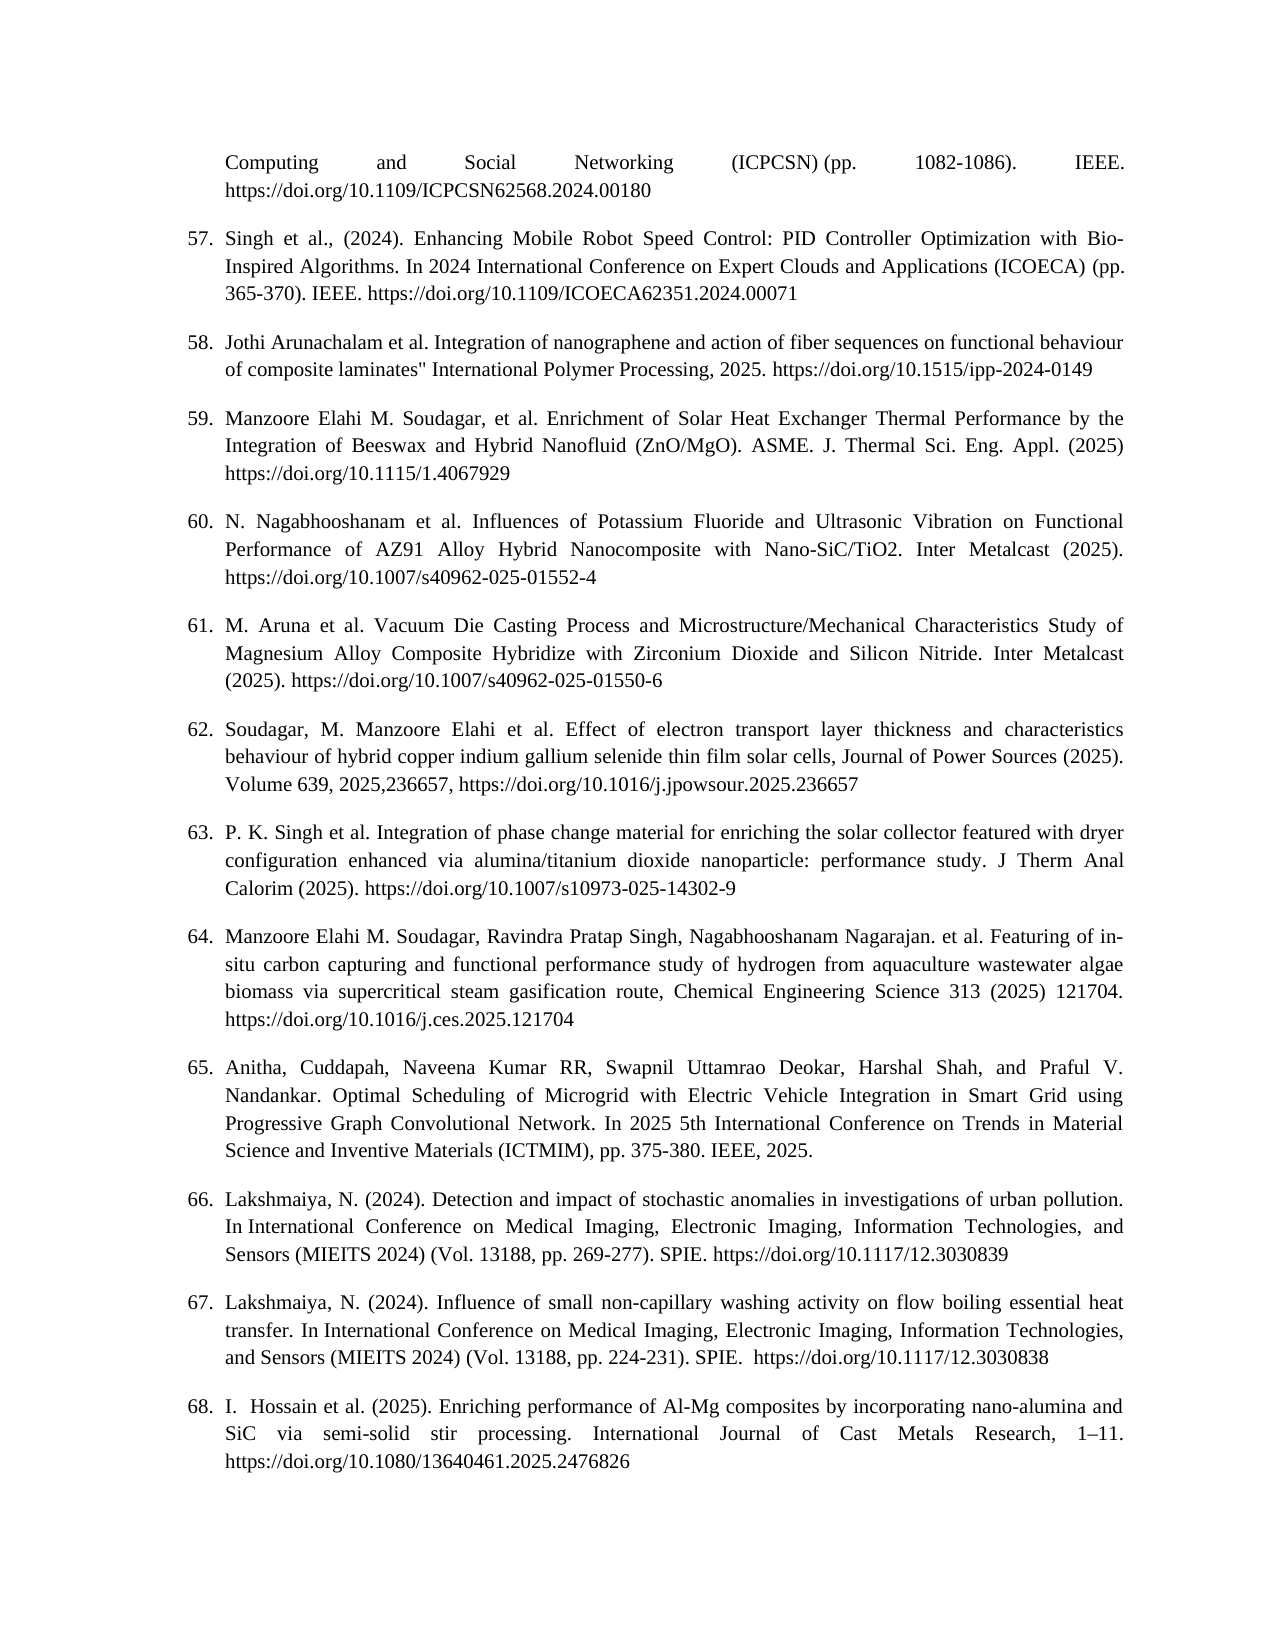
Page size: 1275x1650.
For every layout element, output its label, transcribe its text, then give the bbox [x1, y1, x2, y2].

list I. Hossain et al. (2025). Enriching performance of Al-Mg composites by incorporating nano-alumina and SiC via semi-solid stir processing. International Journal of Cast Metals Research, 1–11. https://doi.org/10.1080/13640461.2025.2476826 [187, 1394, 1125, 1473]
list Manzoore Elahi M. Soudagar, Ravindra Pratap Singh, Nagabhooshanam Nagarajan. et al. Featuring of in-situ carbon capturing and functional performance study of hydrogen from aquaculture wastewater algae biomass via supercritical steam gasification route, Chemical Engineering Science 313 (2025) 121704. https://doi.org/10.1016/j.ces.2025.121704 [187, 924, 1125, 1031]
list M. Aruna et al. Vacuum Die Casting Process and Microstructure/Mechanical Characteristics Study of Magnesium Alloy Composite Hybridize with Zirconium Dioxide and Silicon Nitride. Inter Metalcast (2025). https://doi.org/10.1007/s40962-025-01550-6 [187, 613, 1125, 692]
list Anitha, Cuddapah, Naveena Kumar RR, Swapnil Uttamrao Deokar, Harshal Shah, and Praful V. Nandankar. Optimal Scheduling of Microgrid with Electric Vehicle Integration in Smart Grid using Progressive Graph Convolutional Network. In 2025 5th International Conference on Trends in Material Science and Inventive Materials (ICTMIM), pp. 375-380. IEEE, 2025. [187, 1055, 1125, 1162]
list Singh et al., (2024). Enhancing Mobile Robot Speed Control: PID Controller Optimization with Bio-Inspired Algorithms. In 2024 International Conference on Expert Clouds and Applications (ICOECA) (pp. 365-370). IEEE. https://doi.org/10.1109/ICOECA62351.2024.00071 [187, 226, 1125, 305]
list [187, 150, 1125, 202]
list P. K. Singh et al. Integration of phase change material for enriching the solar collector featured with dryer configuration enhanced via alumina/titanium dioxide nanoparticle: performance study. J Therm Anal Calorim (2025). https://doi.org/10.1007/s10973-025-14302-9 [187, 820, 1125, 899]
list Jothi Arunachalam et al. Integration of nanographene and action of fiber sequences on functional behaviour of composite laminates" International Polymer Processing, 2025. https://doi.org/10.1515/ipp-2024-0149 [187, 330, 1125, 381]
list Manzoore Elahi M. Soudagar, et al. Enrichment of Solar Heat Exchanger Thermal Performance by the Integration of Beeswax and Hybrid Nanofluid (ZnO/MgO). ASME. J. Thermal Sci. Eng. Appl. (2025) https://doi.org/10.1115/1.4067929 [187, 406, 1125, 485]
list Soudagar, M. Manzoore Elahi et al. Effect of electron transport layer thickness and characteristics behaviour of hybrid copper indium gallium selenide thin film solar cells, Journal of Power Sources (2025). Volume 639, 2025,236657, https://doi.org/10.1016/j.jpowsour.2025.236657 [187, 717, 1125, 796]
list Lakshmaiya, N. (2024). Detection and impact of stochastic anomalies in investigations of urban pollution. In International Conference on Medical Imaging, Electronic Imaging, Information Technologies, and Sensors (MIEITS 2024) (Vol. 13188, pp. 269-277). SPIE. https://doi.org/10.1117/12.3030839 [187, 1186, 1125, 1266]
list N. Nagabhooshanam et al. Influences of Potassium Fluoride and Ultrasonic Vibration on Functional Performance of AZ91 Alloy Hybrid Nanocomposite with Nano-SiC/TiO2. Inter Metalcast (2025). https://doi.org/10.1007/s40962-025-01552-4 [187, 509, 1125, 589]
list Lakshmaiya, N. (2024). Influence of small non-capillary washing activity on flow boiling essential heat transfer. In International Conference on Medical Imaging, Electronic Imaging, Information Technologies, and Sensors (MIEITS 2024) (Vol. 13188, pp. 224-231). SPIE. https://doi.org/10.1117/12.3030838 [187, 1290, 1125, 1369]
